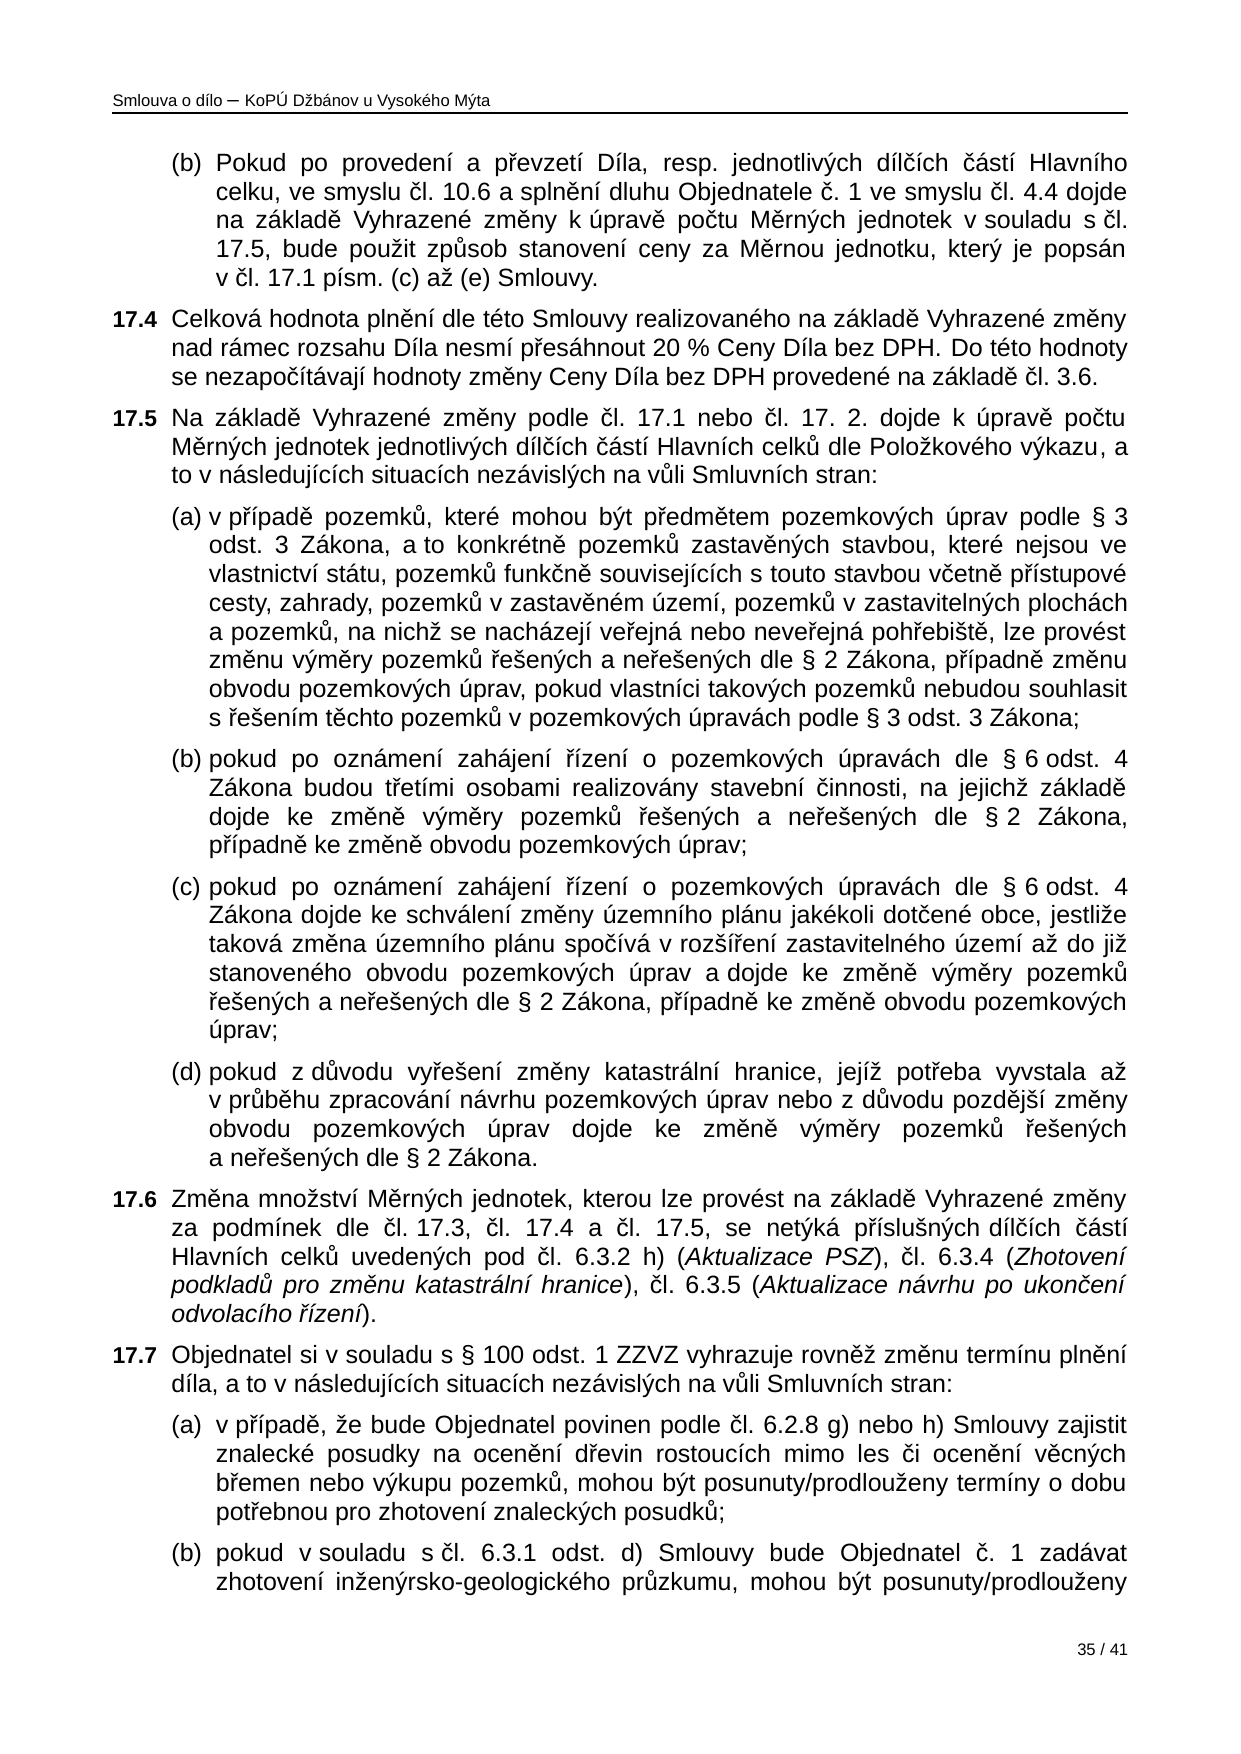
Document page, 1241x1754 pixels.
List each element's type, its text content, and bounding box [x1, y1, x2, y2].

list pokud po oznámení zahájení řízení o pozemkových úpravách dle § 6 odst. 4 Zákona dojde ke schválení změny územního plánu jakékoli dotčené obce, jestliže taková změna územního plánu spočívá v rozšíření zastavitelného území až do již stanoveného obvodu pozemkových úprav a dojde ke změně výměry pozemků řešených a neřešených dle § 2 Zákona, případně ke změně obvodu pozemkových úprav; [171, 871, 1128, 1044]
list Pokud po provedení a převzetí Díla, resp. jednotlivých dílčích částí Hlavního celku, ve smyslu čl. 10.6 a splnění dluhu Objednatele č. 1 ve smyslu čl. 4.4 dojde na základě Vyhrazené změny k úpravě počtu Měrných jednotek v souladu s čl. 17.5, bude použit způsob stanovení ceny za Měrnou jednotku, který je popsán v čl. 17.1 písm. (c) až (e) Smlouvy. [171, 148, 1128, 291]
text Objednatel si v souladu s § 100 odst. 1 ZZVZ vyhrazuje rovněž změnu termínu plnění díla, a to v následujících situacích nezávislých na vůli Smluvních stran: [112, 1340, 1128, 1398]
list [171, 1538, 1128, 1595]
list v případě, že bude Objednatel povinen podle čl. 6.2.8 g) nebo h) Smlouvy zajistit znalecké posudky na ocenění dřevin rostoucích mimo les či ocenění věcných břemen nebo výkupu pozemků, mohou být posunuty/prodlouženy termíny o dobu potřebnou pro zhotovení znaleckých posudků; [171, 1410, 1128, 1525]
list v případě pozemků, které mohou být předmětem pozemkových úprav podle § 3 odst. 3 Zákona, a to konkrétně pozemků zastavěných stavbou, které nejsou ve vlastnictví státu, pozemků funkčně souvisejících s touto stavbou včetně přístupové cesty, zahrady, pozemků v zastavěném území, pozemků v zastavitelných plochách a pozemků, na nichž se nacházejí veřejná nebo neveřejná pohřebiště, lze provést změnu výměry pozemků řešených a neřešených dle § 2 Zákona, případně změnu obvodu pozemkových úprav, pokud vlastníci takových pozemků nebudou souhlasit s řešením těchto pozemků v pozemkových úpravách podle § 3 odst. 3 Zákona; [171, 501, 1128, 731]
text Celková hodnota plnění dle této Smlouvy realizovaného na základě Vyhrazené změny nad rámec rozsahu Díla nesmí přesáhnout 20 % Ceny Díla bez DPH. Do této hodnoty se nezapočítávají hodnoty změny Ceny Díla bez DPH provedené na základě čl. 3.6. [112, 304, 1128, 390]
list pokud po oznámení zahájení řízení o pozemkových úpravách dle § 6 odst. 4 Zákona budou třetími osobami realizovány stavební činnosti, na jejichž základě dojde ke změně výměry pozemků řešených a neřešených dle § 2 Zákona, případně ke změně obvodu pozemkových úprav; [171, 744, 1128, 859]
text Na základě Vyhrazené změny podle čl. 17.1 nebo čl. 17. 2. dojde k úpravě počtu Měrných jednotek jednotlivých dílčích částí Hlavních celků dle Položkového výkazu, a to v následujících situacích nezávislých na vůli Smluvních stran: [112, 403, 1128, 489]
list pokud z důvodu vyřešení změny katastrální hranice, jejíž potřeba vyvstala až v průběhu zpracování návrhu pozemkových úprav nebo z důvodu pozdější změny obvodu pozemkových úprav dojde ke změně výměry pozemků řešených a neřešených dle § 2 Zákona. [171, 1056, 1128, 1171]
text Změna množství Měrných jednotek, kterou lze provést na základě Vyhrazené změny za podmínek dle čl. 17.3, čl. 17.4 a čl. 17.5, se netýká příslušných dílčích částí Hlavních celků uvedených pod čl. 6.3.2 h) (Aktualizace PSZ), čl. 6.3.4 (Zhotovení podkladů pro změnu katastrální hranice), čl. 6.3.5 (Aktualizace návrhu po ukončení odvolacího řízení). [112, 1184, 1128, 1328]
